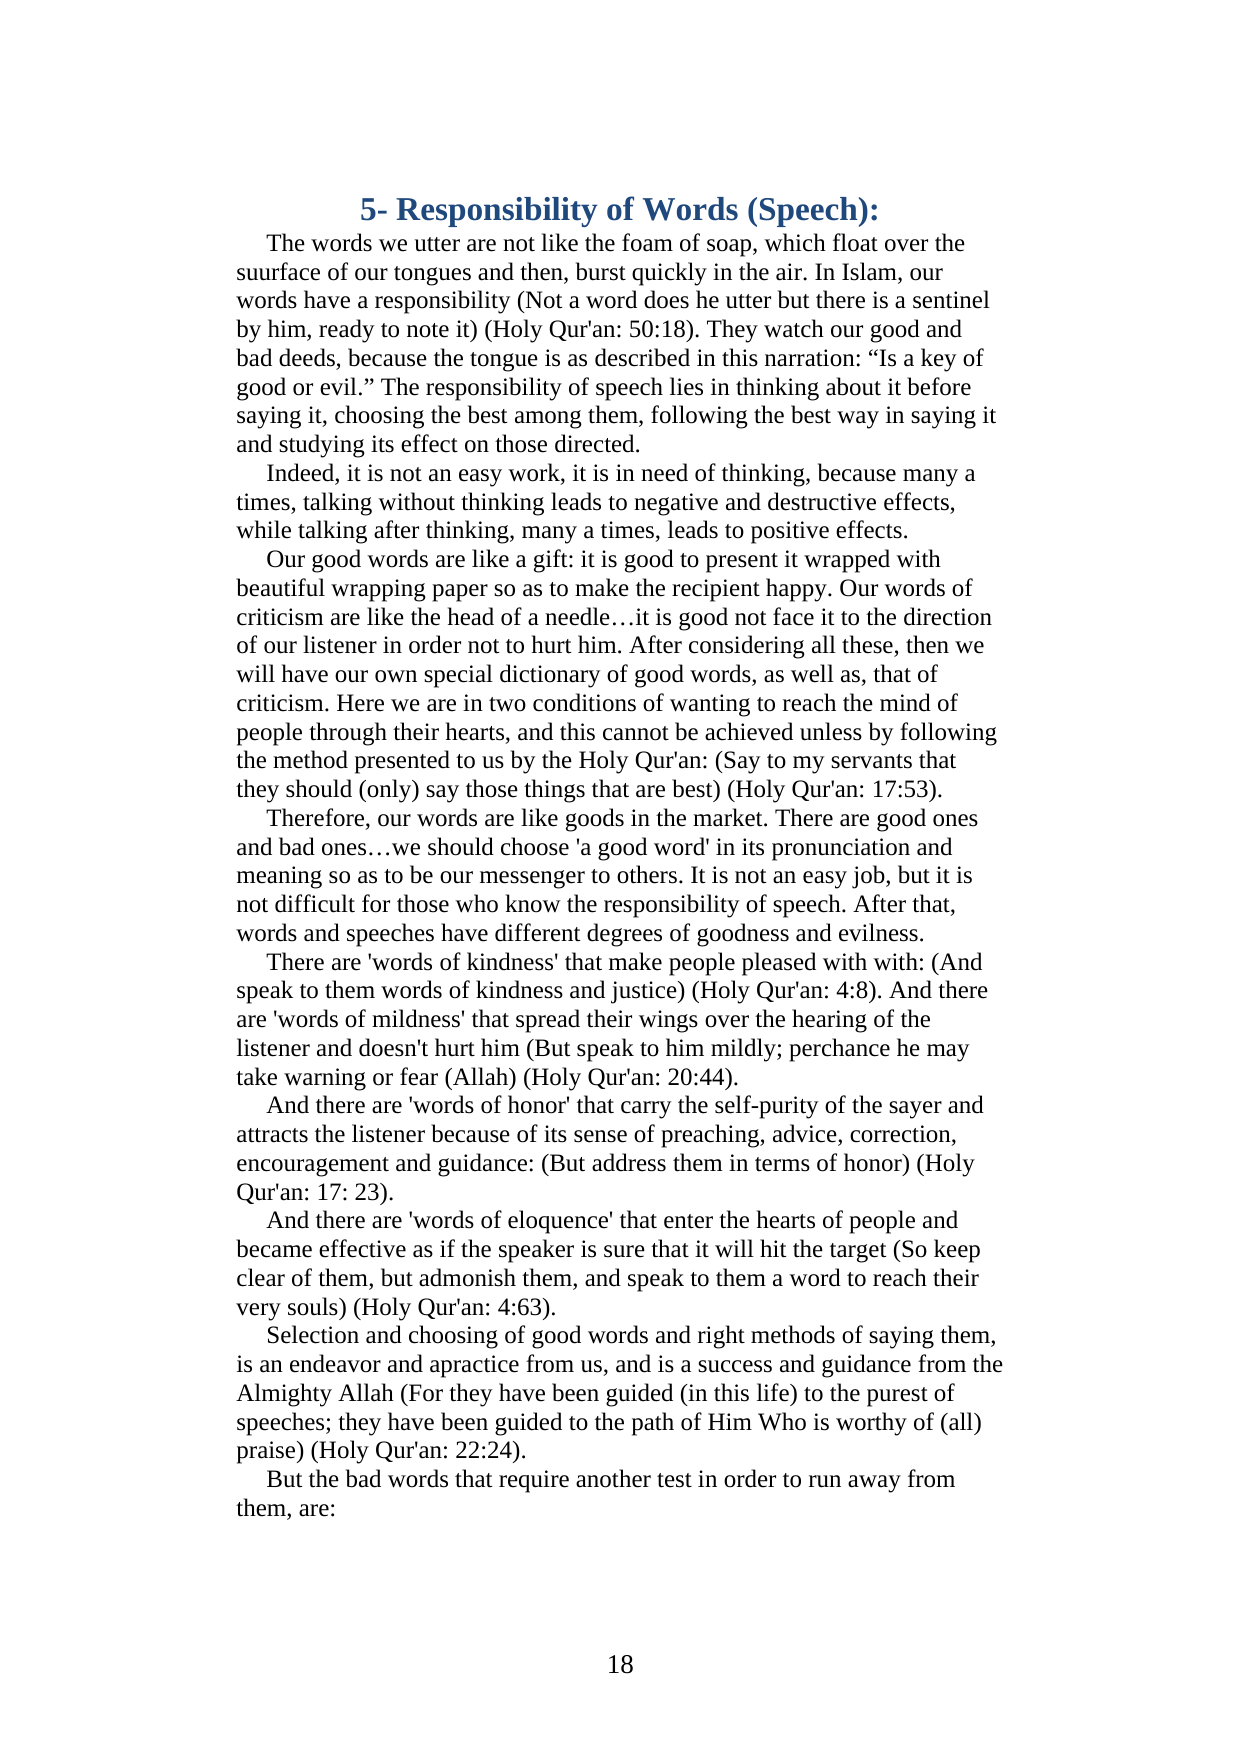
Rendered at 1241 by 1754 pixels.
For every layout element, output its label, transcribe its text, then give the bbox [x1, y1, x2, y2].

text Indeed, it is not an easy work, it is in need of thinking, because many a times, talking without thinking leads to negative and destructive effects, while talking after thinking, many a times, leads to positive effects. [236, 458, 1004, 544]
subtitle 5- Responsibility of Words (Speech): [236, 190, 1004, 228]
text And there are 'words of eloquence' that enter the hearts of people and became effective as if the speaker is sure that it will hit the target (So keep clear of them, but admonish them, and speak to them a word to reach their very souls) (Holy Qur'an: 4:63). [236, 1206, 1004, 1321]
text And there are 'words of honor' that carry the self-purity of the sayer and attracts the listener because of its sense of preaching, advice, correction, encouragement and guidance: (But address them in terms of honor) (Holy Qur'an: 17: 23). [236, 1091, 1004, 1206]
text But the bad words that require another test in order to run away from them, are: [236, 1464, 1004, 1522]
text Selection and choosing of good words and right methods of saying them, is an endeavor and apractice from us, and is a success and guidance from the Almighty Allah (For they have been guided (in this life) to the purest of speeches; they have been guided to the path of Him Who is worthy of (all) praise) (Holy Qur'an: 22:24). [236, 1321, 1004, 1464]
text There are 'words of kindness' that make people pleased with with: (And speak to them words of kindness and justice) (Holy Qur'an: 4:8). And there are 'words of mildness' that spread their wings over the hearing of the listener and doesn't hurt him (But speak to him mildly; perchance he may take warning or fear (Allah) (Holy Qur'an: 20:44). [236, 947, 1004, 1091]
text Our good words are like a gift: it is good to present it wrapped with beautiful wrapping paper so as to make the recipient happy. Our words of criticism are like the head of a needle…it is good not face it to the direction of our listener in order not to hurt him. After considering all these, then we will have our own special dictionary of good words, as well as, that of criticism. Here we are in two conditions of wanting to reach the mind of people through their hearts, and this cannot be achieved unless by following the method presented to us by the Holy Qur'an: (Say to my servants that they should (only) say those things that are best) (Holy Qur'an: 17:53). [236, 544, 1004, 803]
text The words we utter are not like the foam of soap, which float over the suurface of our tongues and then, burst quickly in the air. In Islam, our words have a responsibility (Not a word does he utter but there is a sentinel by him, ready to note it) (Holy Qur'an: 50:18). They watch our good and bad deeds, because the tongue is as described in this narration: “Is a key of good or evil.” The responsibility of speech lies in thinking about it before saying it, choosing the best among them, following the best way in saying it and studying its effect on those directed. [236, 228, 1004, 458]
text Therefore, our words are like goods in the market. There are good ones and bad ones…we should choose 'a good word' in its pronunciation and meaning so as to be our messenger to others. It is not an easy job, but it is not difficult for those who know the responsibility of speech. After that, words and speeches have different degrees of goodness and evilness. [236, 803, 1004, 947]
